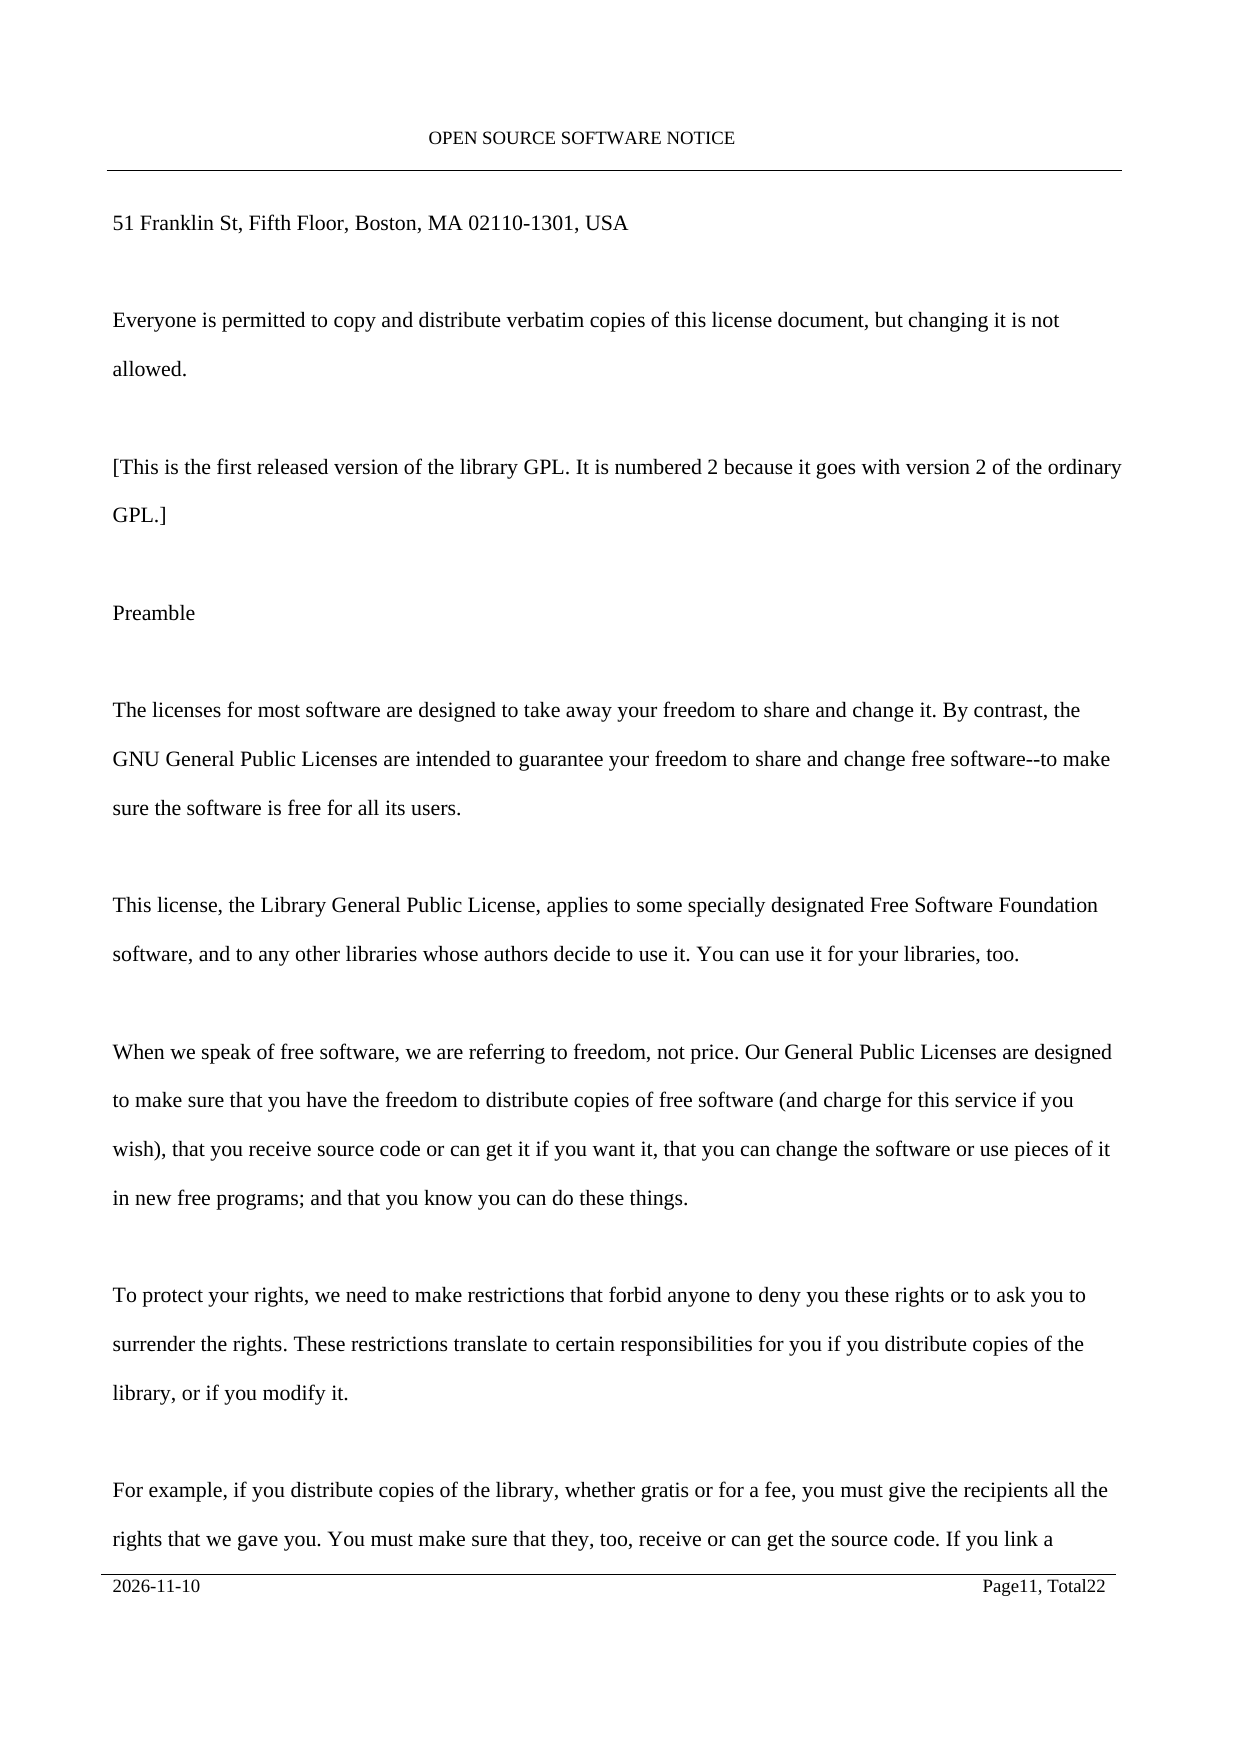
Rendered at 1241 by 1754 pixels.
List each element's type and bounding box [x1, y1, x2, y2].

text [112, 206, 1128, 1555]
